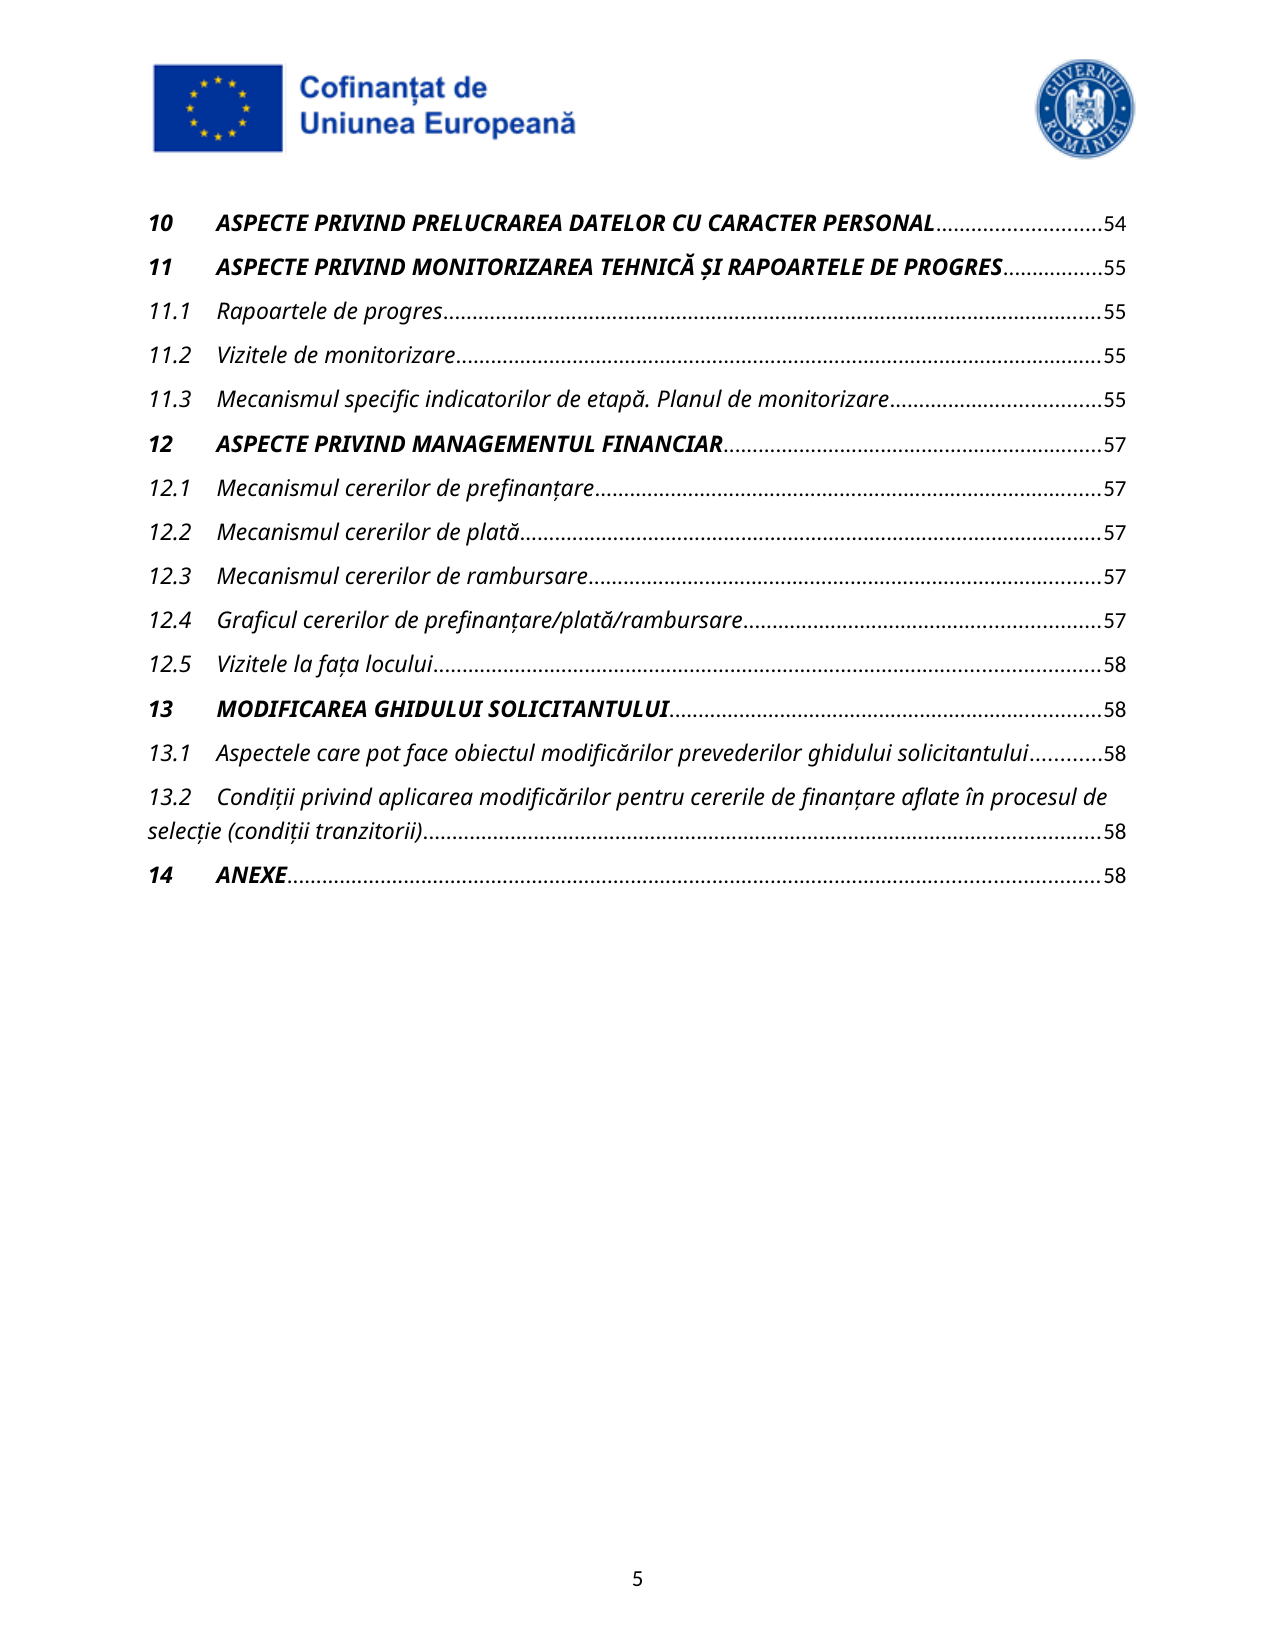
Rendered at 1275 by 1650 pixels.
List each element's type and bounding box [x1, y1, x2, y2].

picture [147, 59, 1137, 161]
